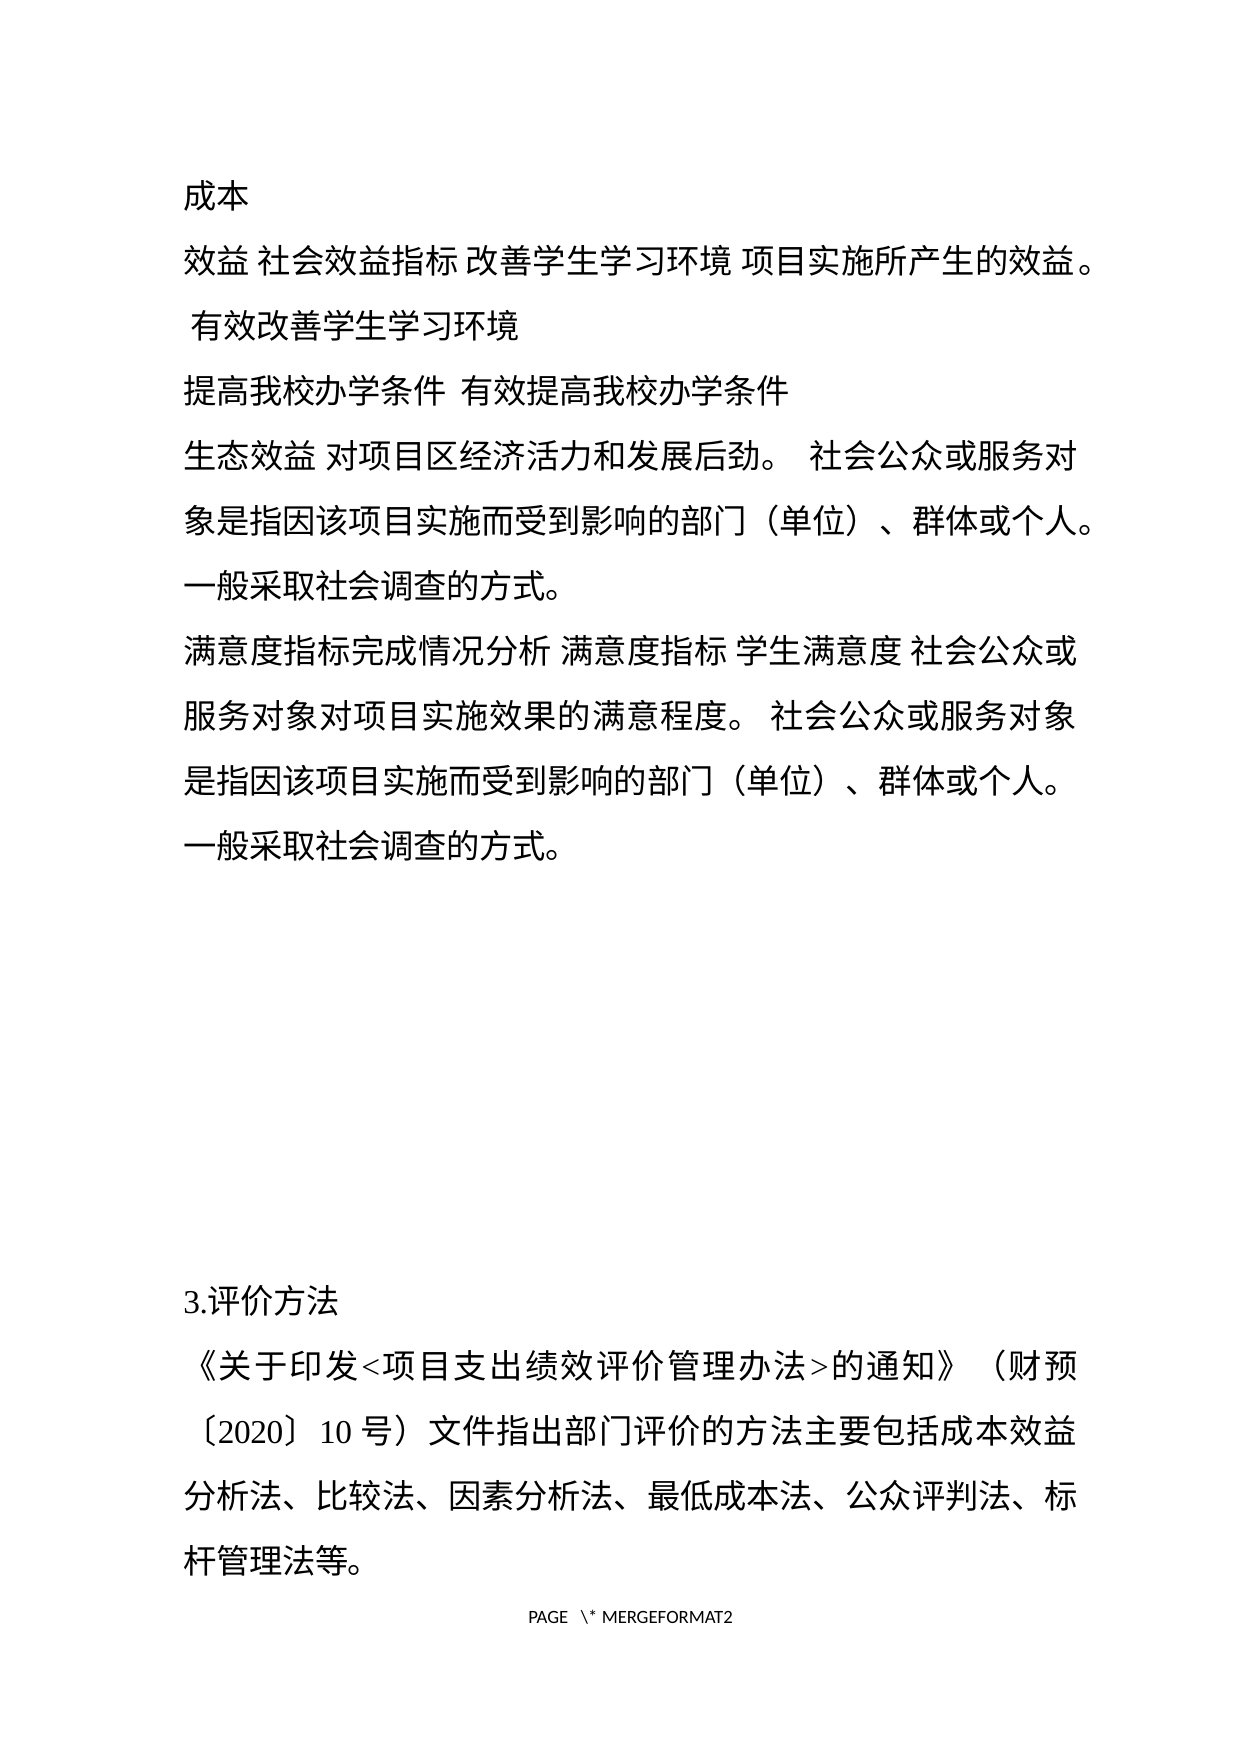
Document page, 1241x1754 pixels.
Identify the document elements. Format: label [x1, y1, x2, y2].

text [183, 162, 1078, 1592]
